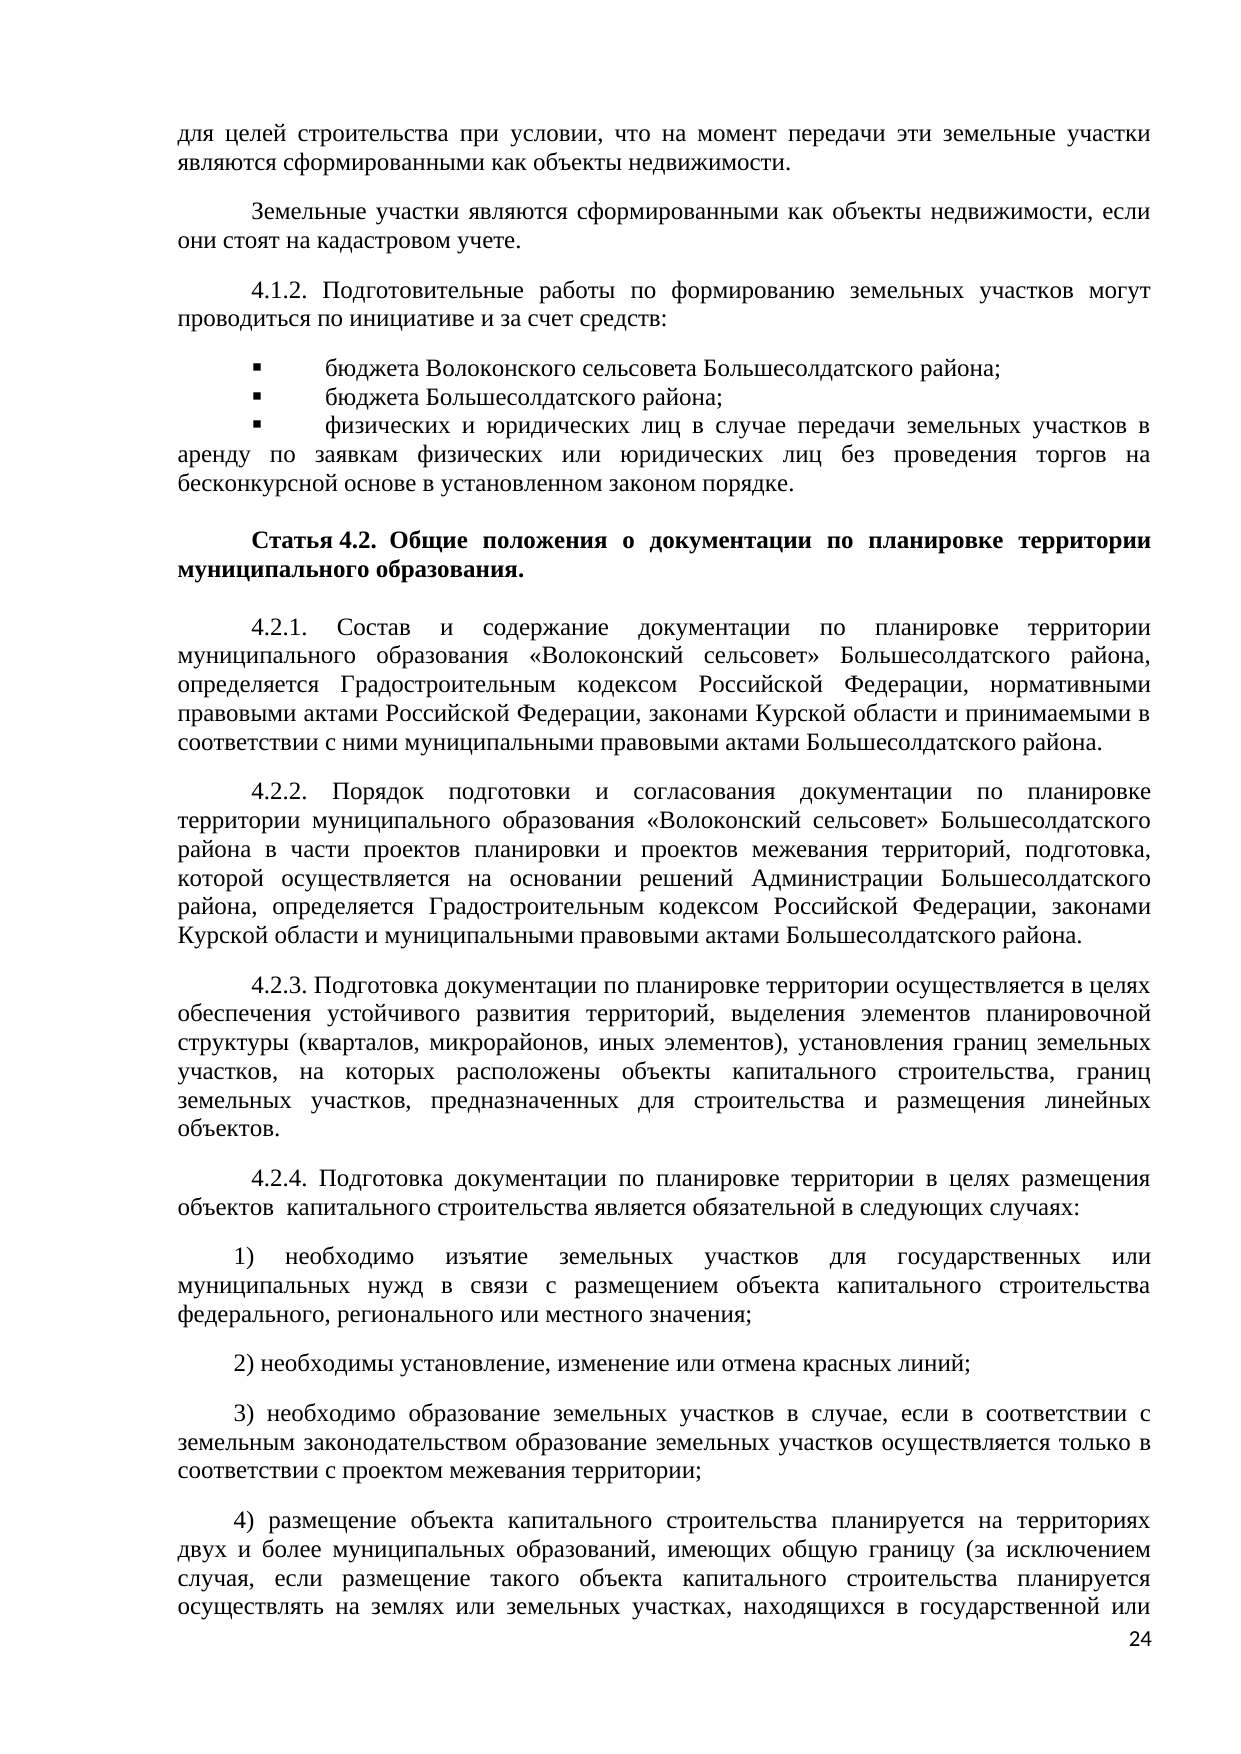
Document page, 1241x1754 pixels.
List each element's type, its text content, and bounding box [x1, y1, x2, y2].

text 4.1.2. Подготовительные работы по формированию земельных участков могут проводиться по инициативе и за счет средств: [177, 275, 1152, 332]
text 4.2.2. Порядок подготовки и согласования документации по планировке территории муниципального образования «Волоконский сельсовет» Большесолдатского района в части проектов планировки и проектов межевания территорий, подготовка, которой осуществляется на основании решений Администрации Большесолдатского района, определяется Градостроительным кодексом Российской Федерации, законами Курской области и муниципальными правовыми актами Большесолдатского района. [177, 776, 1152, 949]
text 3) необходимо образование земельных участков в случае, если в соответствии с земельным законодательством образование земельных участков осуществляется только в соответствии с проектом межевания территории; [177, 1398, 1152, 1484]
list бюджета Волоконского сельсовета Большесолдатского района; [177, 353, 1152, 382]
text 4.2.3. Подготовка документации по планировке территории осуществляется в целях обеспечения устойчивого развития территорий, выделения элементов планировочной структуры (кварталов, микрорайонов, иных элементов), установления границ земельных участков, на которых расположены объекты капитального строительства, границ земельных участков, предназначенных для строительства и размещения линейных объектов. [177, 970, 1152, 1142]
text 4.2.4. Подготовка документации по планировке территории в целях размещения объектов капитального строительства является обязательной в следующих случаях: [177, 1163, 1152, 1221]
text Земельные участки являются сформированными как объекты недвижимости, если они стоят на кадастровом учете. [177, 196, 1152, 254]
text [177, 118, 1152, 176]
list физических и юридических лиц в случае передачи земельных участков в аренду по заявкам физических или юридических лиц без проведения торгов на бесконкурсной основе в установленном законом порядке. [177, 411, 1152, 497]
text 1) необходимо изъятие земельных участков для государственных или муниципальных нужд в связи с размещением объекта капитального строительства федерального, регионального или местного значения; [177, 1241, 1152, 1328]
list Общие положения о документации по планировке территории муниципального образования. [177, 526, 1152, 583]
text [177, 1505, 1152, 1620]
text 2) необходимы установление, изменение или отмена красных линий; [177, 1348, 1152, 1377]
text 4.2.1. Состав и содержание документации по планировке территории муниципального образования «Волоконский сельсовет» Большесолдатского района, определяется Градостроительным кодексом Российской Федерации, нормативными правовыми актами Российской Федерации, законами Курской области и принимаемыми в соответствии с ними муниципальными правовыми актами Большесолдатского района. [177, 612, 1152, 756]
list бюджета Большесолдатского района; [177, 382, 1152, 411]
